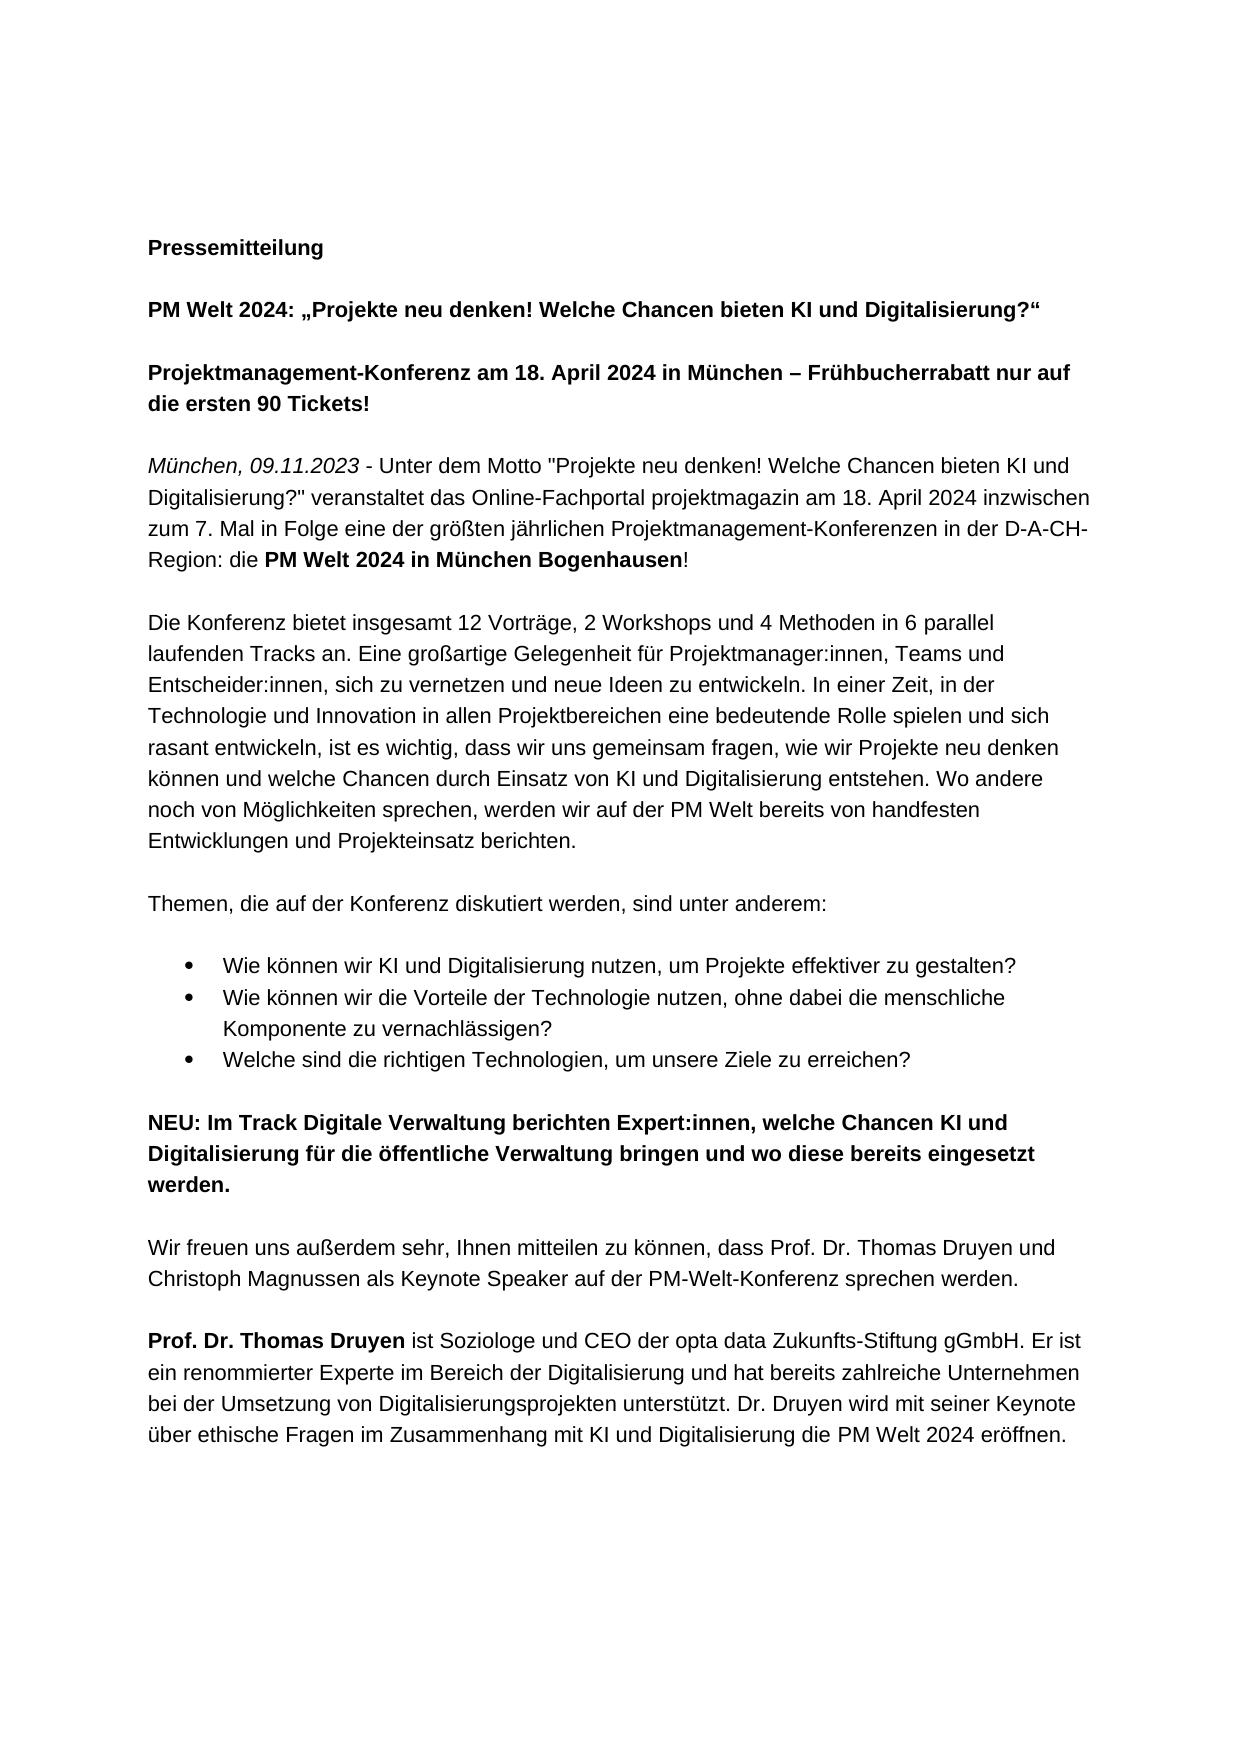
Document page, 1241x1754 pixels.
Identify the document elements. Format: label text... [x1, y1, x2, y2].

text Die Konferenz bietet insgesamt 12 Vorträge, 2 Workshops und 4 Methoden in 6 parallel laufenden Tracks an. Eine großartige Gelegenheit für Projektmanager:innen, Teams und Entscheider:innen, sich zu vernetzen und neue Ideen zu entwickeln. In einer Zeit, in der Technologie und Innovation in allen Projektbereichen eine bedeutende Rolle spielen und sich rasant entwickeln, ist es wichtig, dass wir uns gemeinsam fragen, wie wir Projekte neu denken können und welche Chancen durch Einsatz von KI und Digitalisierung entstehen. Wo andere noch von Möglichkeiten sprechen, werden wir auf der PM Welt bereits von handfesten Entwicklungen und Projekteinsatz berichten. [148, 605, 1093, 855]
text Prof. Dr. Thomas Druyen ist Soziologe und CEO der opta data Zukunfts-Stiftung gGmbH. Er ist ein renommierter Experte im Bereich der Digitalisierung und hat bereits zahlreiche Unternehmen bei der Umsetzung von Digitalisierungsprojekten unterstützt. Dr. Druyen wird mit seiner Keynote über ethische Fragen im Zusammenhang mit KI und Digitalisierung die PM Welt 2024 eröffnen. [148, 1324, 1093, 1449]
text Wir freuen uns außerdem sehr, Ihnen mitteilen zu können, dass Prof. Dr. Thomas Druyen und Christoph Magnussen als Keynote Speaker auf der PM-Welt-Konferenz sprechen werden. [148, 1230, 1093, 1292]
text Projektmanagement-Konferenz am 18. April 2024 in München – Frühbucherrabatt nur auf die ersten 90 Tickets! [148, 355, 1093, 417]
list Welche sind die richtigen Technologien, um unsere Ziele zu erreichen? [185, 1042, 1093, 1074]
list Wie können wir KI und Digitalisierung nutzen, um Projekte effektiver zu gestalten? [185, 949, 1093, 980]
text NEU: Im Track Digitale Verwaltung berichten Expert:innen, welche Chancen KI und Digitalisierung für die öffentliche Verwaltung bringen und wo diese bereits eingesetzt werden. [148, 1105, 1093, 1199]
text PM Welt 2024: „Projekte neu denken! Welche Chancen bieten KI und Digitalisierung?“ [148, 292, 1093, 324]
text Pressemitteilung [148, 230, 1093, 261]
text Themen, die auf der Konferenz diskutiert werden, sind unter anderem: [148, 886, 1093, 917]
text München, 09.11.2023 - Unter dem Motto "Projekte neu denken! Welche Chancen bieten KI und Digitalisierung?" veranstaltet das Online-Fachportal projektmagazin am 18. April 2024 inzwischen zum 7. Mal in Folge eine der größten jährlichen Projektmanagement-Konferenzen in der D-A-CH-Region: die PM Welt 2024 in München Bogenhausen! [148, 449, 1093, 574]
list Wie können wir die Vorteile der Technologie nutzen, ohne dabei die menschliche Komponente zu vernachlässigen? [185, 980, 1093, 1042]
